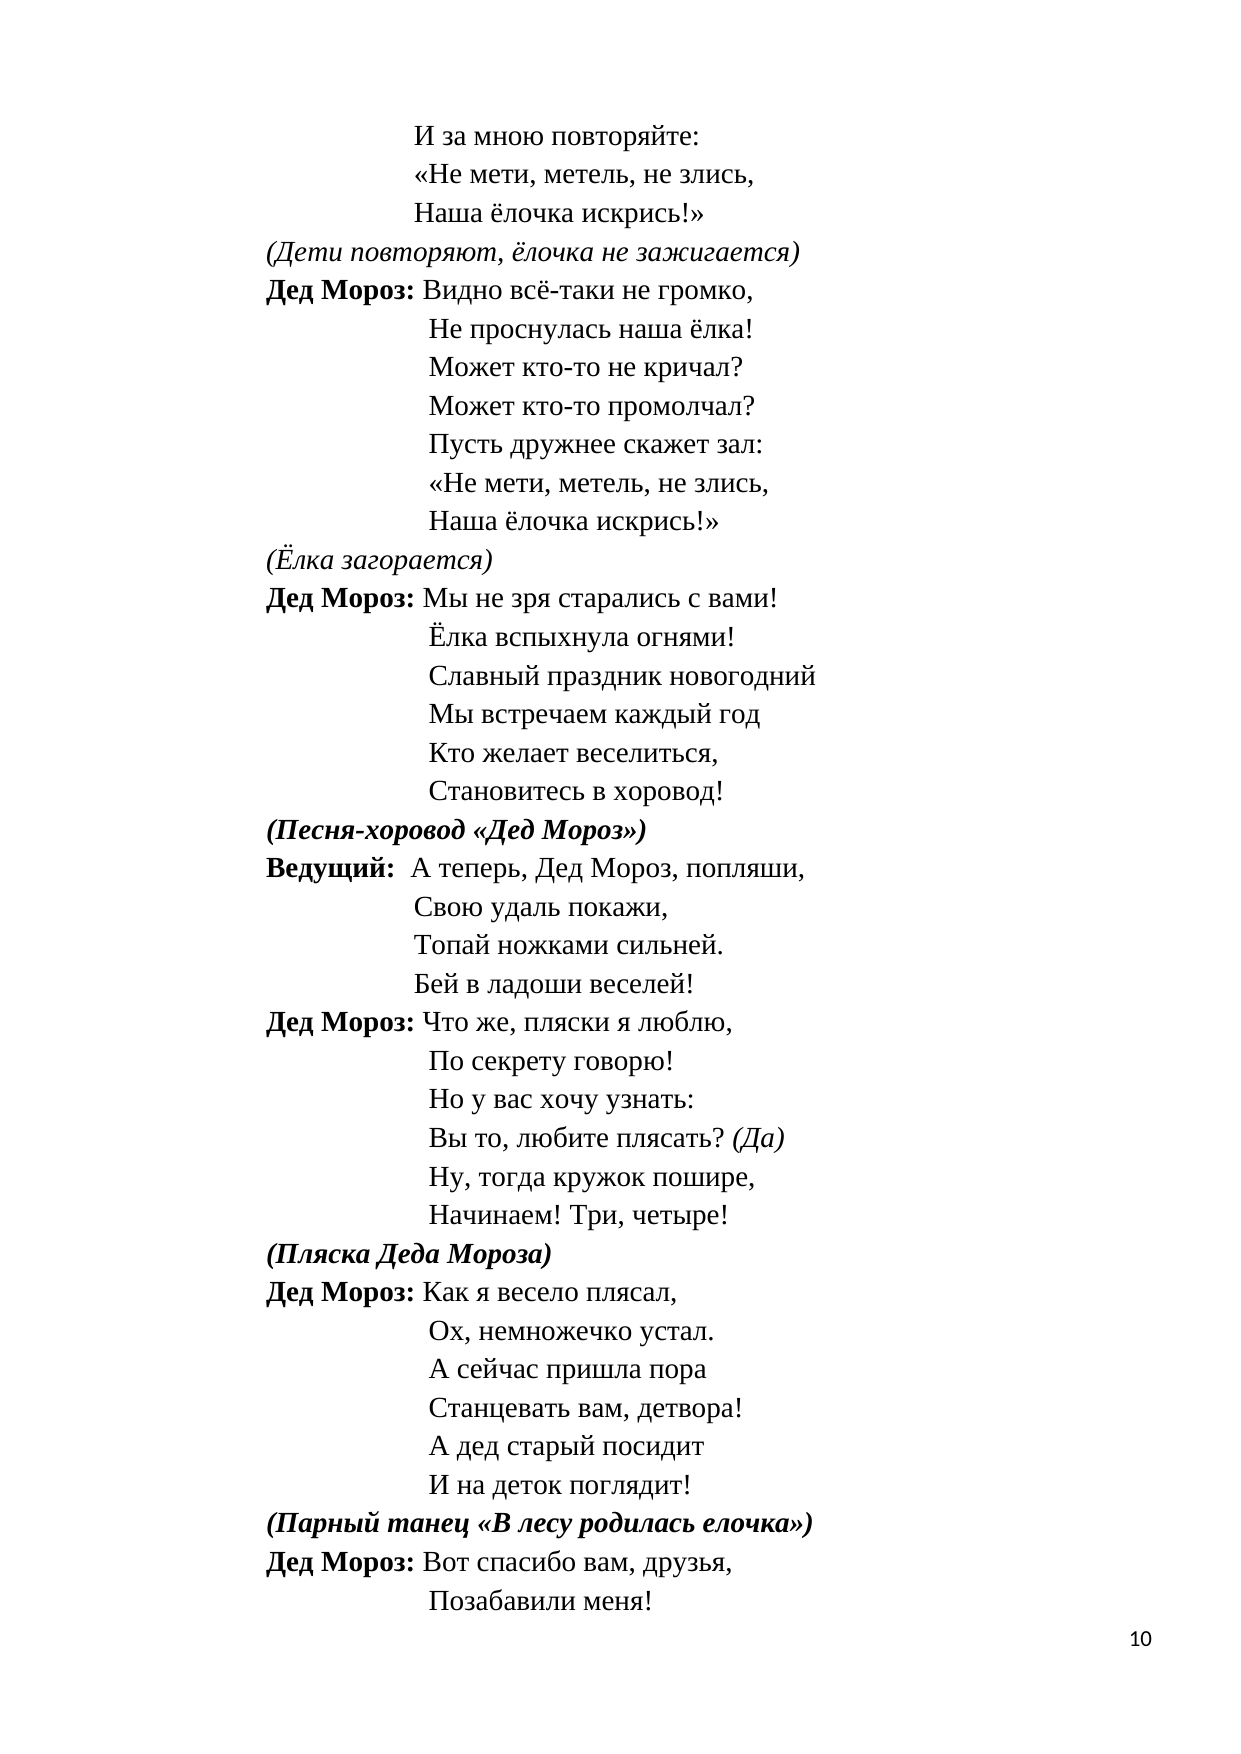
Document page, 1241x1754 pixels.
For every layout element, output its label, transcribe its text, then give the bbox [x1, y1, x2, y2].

text Но у вас хочу узнать: [177, 1082, 1152, 1115]
text А сейчас пришла пора [177, 1351, 1152, 1385]
text Бей в ладоши веселей! [177, 966, 1152, 999]
text Наша ёлочка искрись!» [177, 195, 1152, 229]
text «Не мети, метель, не злись, [177, 157, 1152, 190]
text Славный праздник новогодний [177, 658, 1152, 691]
text Наша ёлочка искрись!» [177, 503, 1152, 537]
text Ведущий: А теперь, Дед Мороз, попляши, [177, 850, 1152, 884]
text Кто желает веселиться, [177, 735, 1152, 768]
text Может кто-то не кричал? [177, 349, 1152, 383]
text Дед Мороз: Мы не зря старались с вами! [177, 581, 1152, 614]
text И за мною повторяйте: [177, 118, 1152, 152]
text Пусть дружнее скажет зал: [177, 426, 1152, 460]
text Позабавили меня! [177, 1583, 1152, 1616]
text (Дети повторяют, ёлочка не зажигается) [177, 234, 1152, 267]
text Вы то, любите плясать? (Да) [177, 1120, 1152, 1154]
text Дед Мороз: Как я весело плясал, [177, 1274, 1152, 1308]
text (Парный танец «В лесу родилась елочка») [177, 1506, 1152, 1539]
text Ох, немножечко устал. [177, 1313, 1152, 1346]
text Мы встречаем каждый год [177, 696, 1152, 730]
text «Не мети, метель, не злись, [177, 465, 1152, 498]
text (Песня-хоровод «Дед Мороз») [177, 812, 1152, 845]
text Топай ножками сильней. [177, 927, 1152, 961]
text По секрету говорю! [177, 1043, 1152, 1077]
text А дед старый посидит [177, 1428, 1152, 1462]
text (Пляска Деда Мороза) [177, 1236, 1152, 1269]
text (Ёлка загорается) [177, 542, 1152, 576]
text Может кто-то промолчал? [177, 388, 1152, 421]
text Дед Мороз: Вот спасибо вам, друзья, [177, 1544, 1152, 1578]
text Дед Мороз: Видно всё-таки не громко, [177, 272, 1152, 306]
text Ну, тогда кружок пошире, [177, 1159, 1152, 1192]
text Дед Мороз: Что же, пляски я люблю, [177, 1004, 1152, 1038]
text Не проснулась наша ёлка! [177, 311, 1152, 344]
text Становитесь в хоровод! [177, 773, 1152, 807]
text Станцевать вам, детвора! [177, 1390, 1152, 1423]
text Свою удаль покажи, [177, 889, 1152, 922]
text Ёлка вспыхнула огнями! [177, 619, 1152, 653]
text Начинаем! Три, четыре! [177, 1197, 1152, 1231]
text И на деток поглядит! [177, 1467, 1152, 1501]
